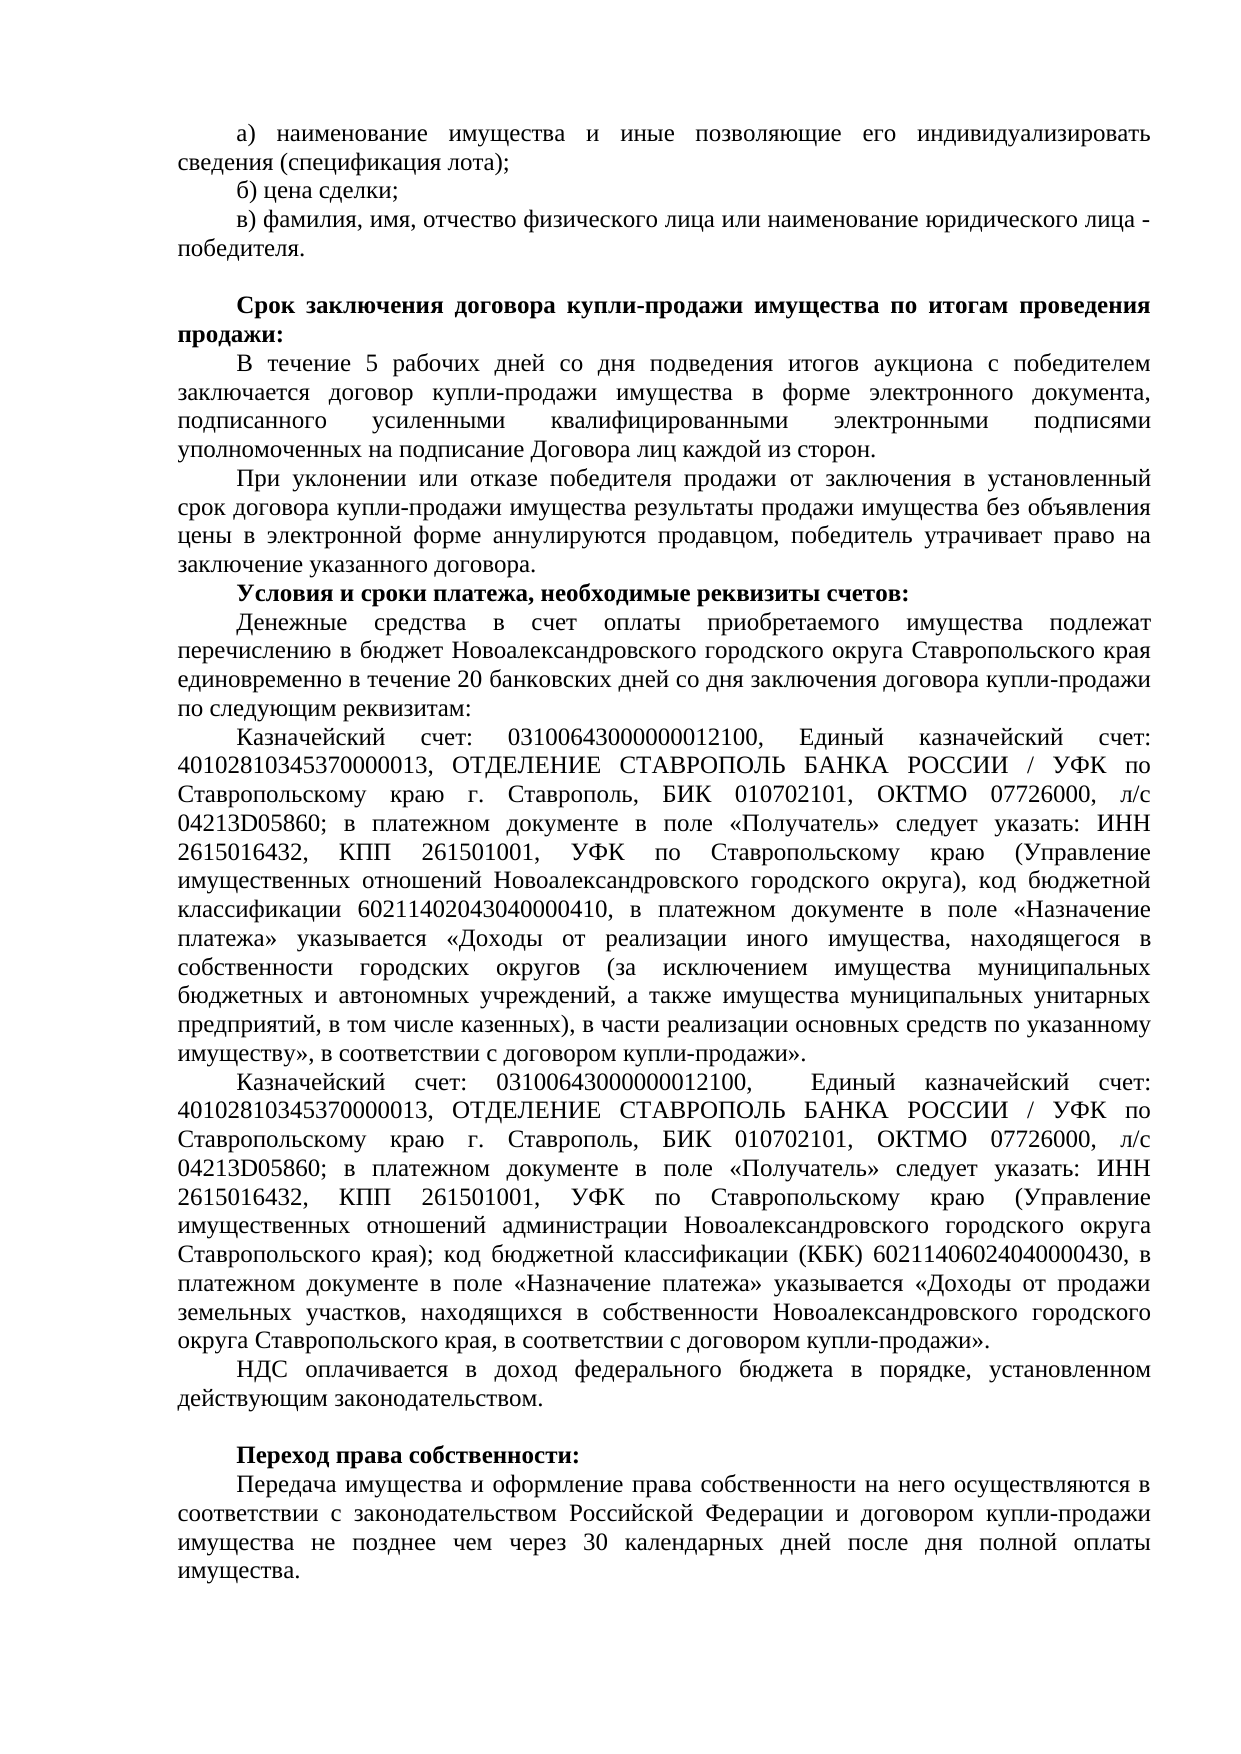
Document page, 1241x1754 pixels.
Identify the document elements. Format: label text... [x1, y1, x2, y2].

text б) цена сделки; [177, 176, 1152, 204]
text в) фамилия, имя, отчество физического лица или наименование юридического лица - победителя. [177, 204, 1152, 262]
text В течение 5 рабочих дней со дня подведения итогов аукциона с победителем заключается договор купли-продажи имущества в форме электронного документа, подписанного усиленными квалифицированными электронными подписями уполномоченных на подписание Договора лиц каждой из сторон. [177, 348, 1152, 463]
text а) наименование имущества и иные позволяющие его индивидуализировать сведения (спецификация лота); [177, 118, 1152, 176]
text Передача имущества и оформление права собственности на него осуществляются в соответствии с законодательством Российской Федерации и договором купли-продажи имущества не позднее чем через 30 календарных дней после дня полной оплаты имущества. [177, 1469, 1152, 1584]
text Денежные средства в счет оплаты приобретаемого имущества подлежат перечислению в бюджет Новоалександровского городского округа Ставропольского края единовременно в течение 20 банковских дней со дня заключения договора купли-продажи по следующим реквизитам: [177, 607, 1152, 722]
text При уклонении или отказе победителя продажи от заключения в установленный срок договора купли-продажи имущества результаты продажи имущества без объявления цены в электронной форме аннулируются продавцом, победитель утрачивает право на заключение указанного договора. [177, 463, 1152, 578]
text НДС оплачивается в доход федерального бюджета в порядке, установленном действующим законодательством. [177, 1354, 1152, 1412]
text Казначейский счет: 03100643000000012100, Единый казначейский счет: 40102810345370000013, ОТДЕЛЕНИЕ СТАВРОПОЛЬ БАНКА РОССИИ / УФК по Ставропольскому краю г. Ставрополь, БИК 010702101, ОКТМО 07726000, л/с 04213D05860; в платежном документе в поле «Получатель» следует указать: ИНН 2615016432, КПП 261501001, УФК по Ставропольскому краю (Управление имущественных отношений администрации Новоалександровского городского округа Ставропольского края); код бюджетной классификации (КБК) 60211406024040000430, в платежном документе в поле «Назначение платежа» указывается «Доходы от продажи земельных участков, находящихся в собственности Новоалександровского городского округа Ставропольского края, в соответствии с договором купли-продажи». [177, 1067, 1152, 1354]
text Переход права собственности: [177, 1441, 1152, 1469]
text Условия и сроки платежа, необходимые реквизиты счетов: [177, 578, 1152, 607]
text Казначейский счет: 03100643000000012100, Единый казначейский счет: 40102810345370000013, ОТДЕЛЕНИЕ СТАВРОПОЛЬ БАНКА РОССИИ / УФК по Ставропольскому краю г. Ставрополь, БИК 010702101, ОКТМО 07726000, л/с 04213D05860; в платежном документе в поле «Получатель» следует указать: ИНН 2615016432, КПП 261501001, УФК по Ставропольскому краю (Управление имущественных отношений Новоалександровского городского округа), код бюджетной классификации 60211402043040000410, в платежном документе в поле «Назначение платежа» указывается «Доходы от реализации иного имущества, находящегося в собственности городских округов (за исключением имущества муниципальных бюджетных и автономных учреждений, а также имущества муниципальных унитарных предприятий, в том числе казенных), в части реализации основных средств по указанному имуществу», в соответствии с договором купли-продажи». [177, 722, 1152, 1067]
text Срок заключения договора купли-продажи имущества по итогам проведения продажи: [177, 291, 1152, 348]
